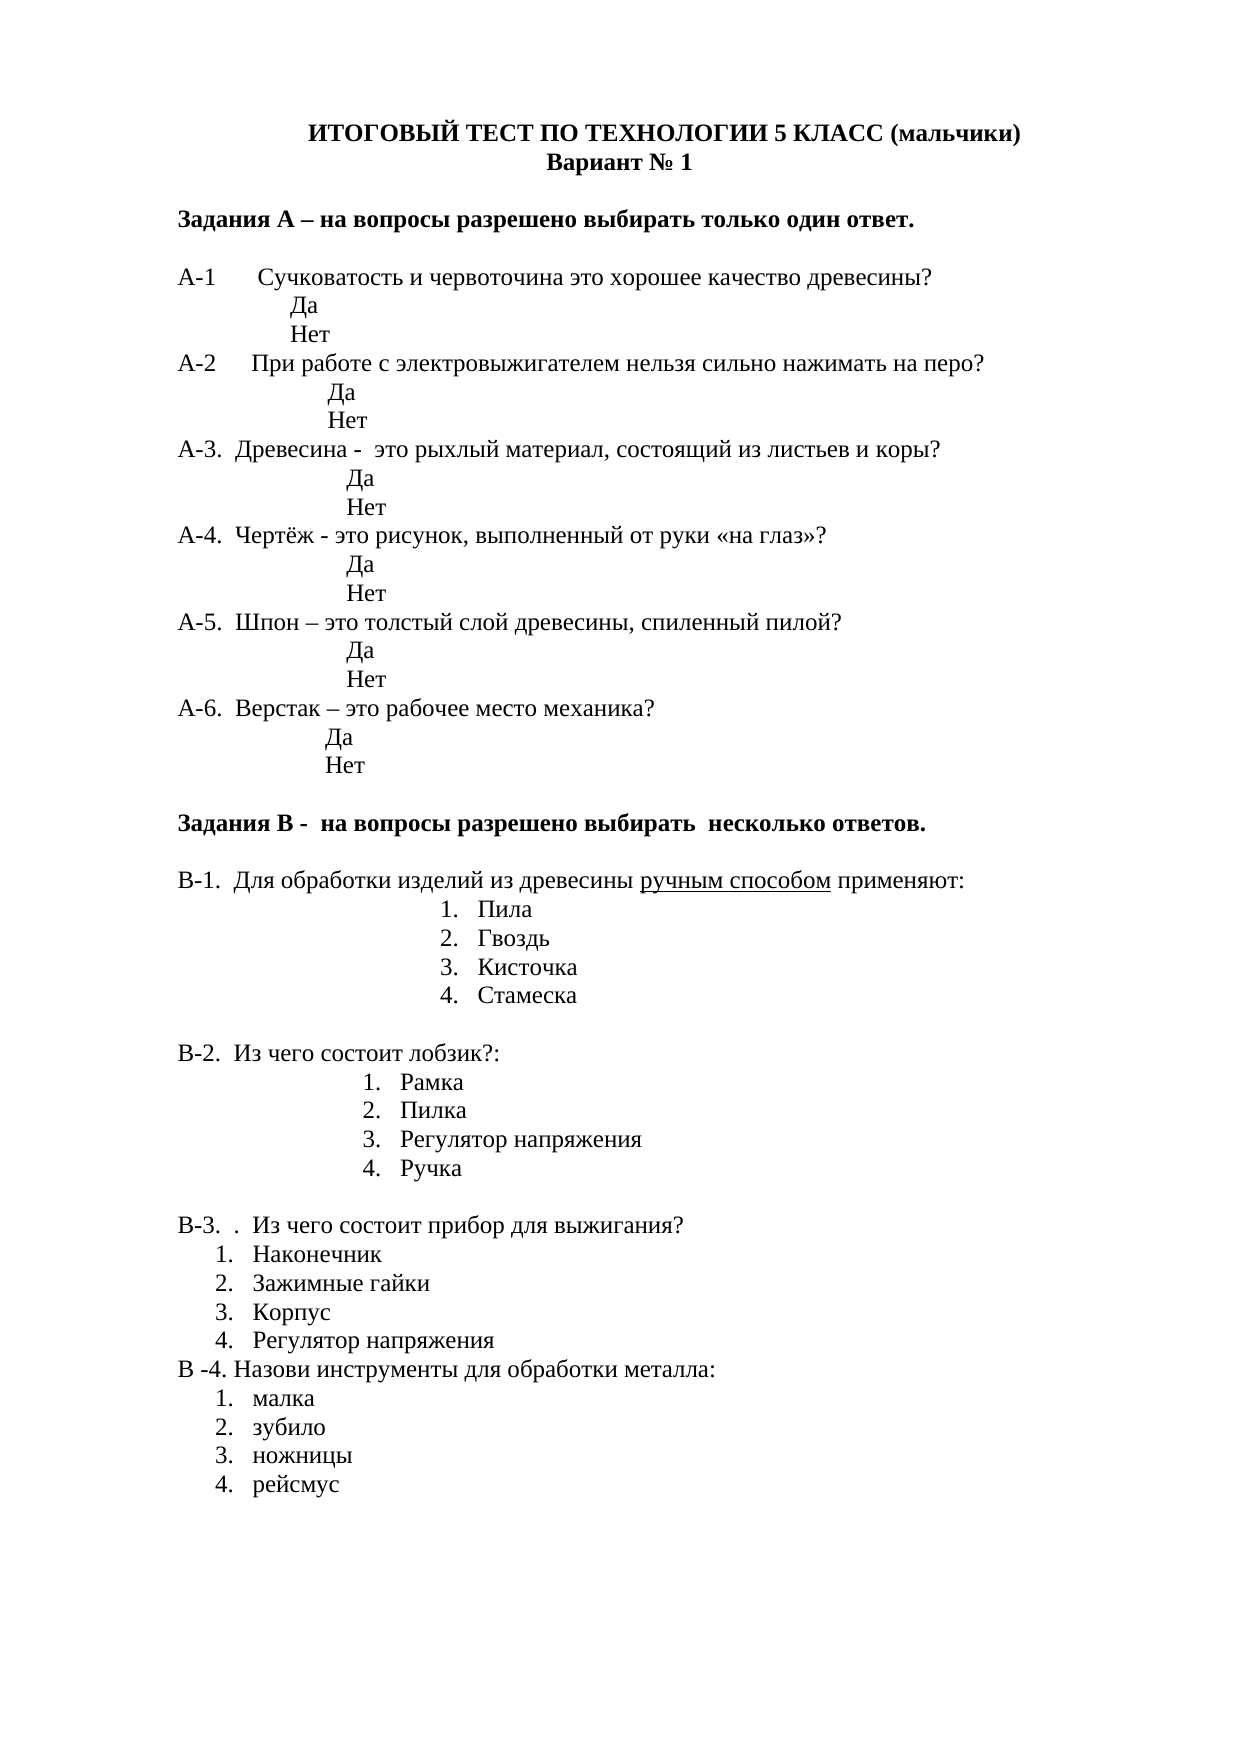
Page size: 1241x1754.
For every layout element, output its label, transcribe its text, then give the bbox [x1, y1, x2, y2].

text А-4. Чертёж - это рисунок, выполненный от руки «на глаз»? [177, 521, 1152, 549]
list Кисточка [440, 952, 1152, 981]
list Гвоздь [440, 923, 1152, 952]
text Нет [327, 406, 1152, 434]
text Да [327, 377, 1152, 406]
text В -4. Назови инструменты для обработки металла: [177, 1354, 1152, 1383]
text Да [346, 636, 1152, 664]
list Зажимные гайки [215, 1268, 1152, 1297]
text В-3. . Из чего состоит прибор для выжигания? [177, 1211, 1152, 1239]
list ножницы [215, 1441, 1152, 1469]
text Нет [346, 492, 1152, 521]
text В-1. Для обработки изделий из древесины ручным способом применяют: [177, 866, 1152, 894]
text Нет [346, 578, 1152, 607]
list зубило [215, 1412, 1152, 1441]
text Задания В - на вопросы разрешено выбирать несколько ответов. [177, 808, 1152, 837]
text А-3. Древесина - это рыхлый материал, состоящий из листьев и коры? [177, 434, 1152, 463]
list малка [215, 1383, 1152, 1412]
list Корпус [215, 1297, 1152, 1326]
text Нет [290, 319, 1152, 348]
list Пила [440, 894, 1152, 923]
text Да [177, 722, 1152, 751]
list Пилка [362, 1096, 1152, 1124]
text Задания А – на вопросы разрешено выбирать только один ответ. [177, 204, 1152, 233]
list рейсмус [215, 1469, 1152, 1498]
list Регулятор напряжения [215, 1326, 1152, 1354]
list Ручка [362, 1153, 1152, 1182]
text А-6. Верстак – это рабочее место механика? [177, 693, 1152, 722]
list Регулятор напряжения [362, 1124, 1152, 1153]
text Да [346, 463, 1152, 492]
text В-2. Из чего состоит лобзик?: [177, 1038, 1152, 1067]
text Нет [346, 664, 1152, 693]
text А-1 Сучковатость и червоточина это хорошее качество древесины? [177, 262, 1152, 291]
text А-5. Шпон – это толстый слой древесины, спиленный пилой? [177, 607, 1152, 636]
list Наконечник [215, 1239, 1152, 1268]
list Стамеска [440, 981, 1152, 1009]
list Рамка [362, 1067, 1152, 1096]
text Да [290, 291, 1152, 319]
text Вариант № 1 [546, 147, 1152, 176]
text А-2 При работе с электровыжигателем нельзя сильно нажимать на перо? [177, 348, 1152, 377]
text Нет [177, 751, 1152, 779]
text Да [346, 549, 1152, 578]
text ИТОГОВЫЙ ТЕСТ ПО ТЕХНОЛОГИИ 5 КЛАСС (мальчики) [177, 118, 1152, 147]
